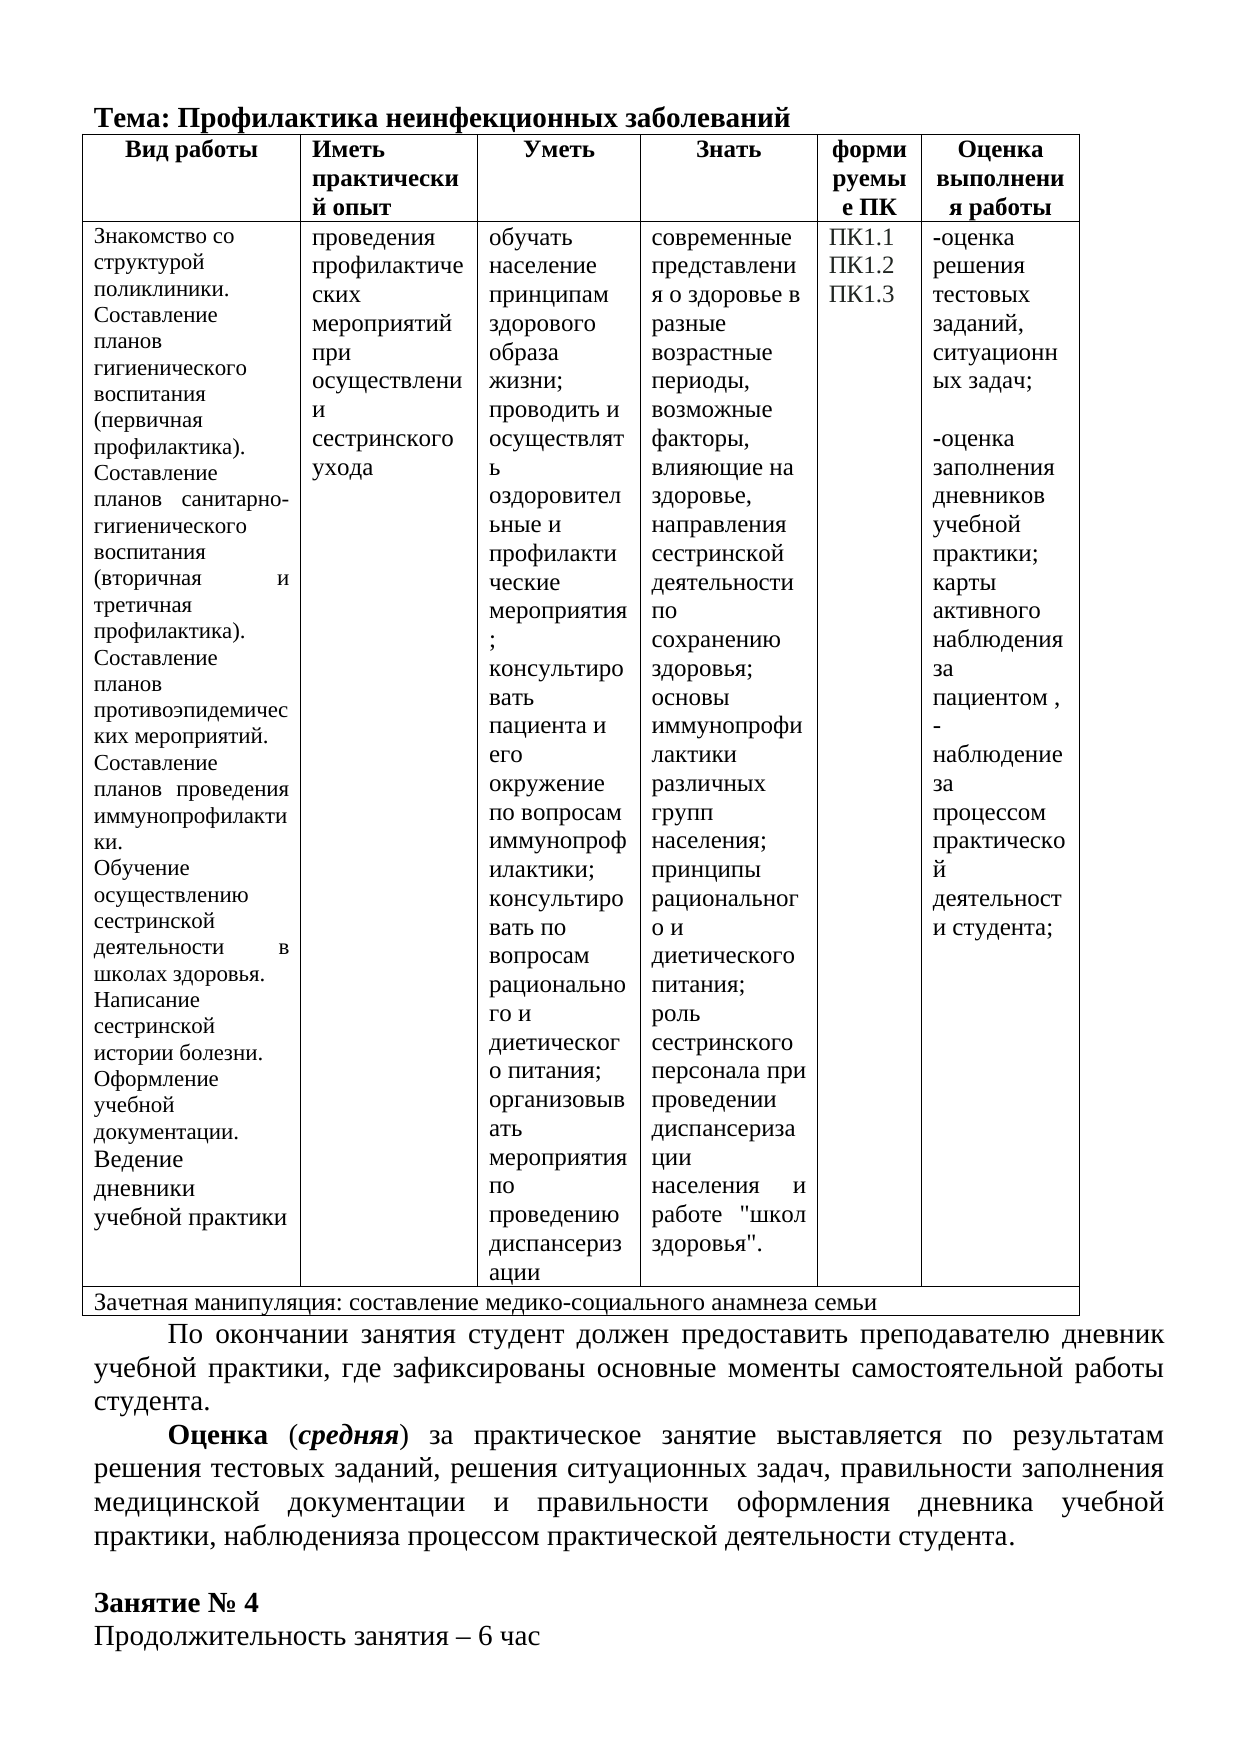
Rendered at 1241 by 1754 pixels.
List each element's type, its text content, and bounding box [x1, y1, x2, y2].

table_header Уметь [478, 135, 640, 221]
text Занятие № 4 [94, 1585, 1165, 1618]
table_cell ПК1.1 ПК1.2 ПК1.3 [818, 222, 921, 1286]
table_cell проведения профилактических мероприятий при осуществлении сестринского ухода [301, 222, 477, 1286]
table_header Вид работы [83, 135, 300, 221]
text Оценка (средняя) за практическое занятие выставляется по результатам решения тестовых заданий, решения ситуационных задач, правильности заполнения медицинской документации и правильности оформления дневника учебной практики, наблюденияза процессом практической деятельности студента. [94, 1417, 1165, 1551]
text Тема: Профилактика неинфекционных заболеваний [94, 100, 1165, 133]
text По окончании занятия студент должен предоставить преподавателю дневник учебной практики, где зафиксированы основные моменты самостоятельной работы студента. [94, 1316, 1165, 1417]
table_cell -оценка решения тестовых заданий, ситуационных задач; -оценка заполнения дневников учебной практики; карты активного наблюдения за пациентом , - наблюдение за процессом практической деятельности студента; [922, 222, 1079, 1286]
text Продолжительность занятия – 6 час [94, 1618, 1165, 1652]
table_header Иметь практический опыт [301, 135, 477, 221]
table_cell Зачетная манипуляция: составление медико-социального анамнеза семьи [83, 1287, 1079, 1315]
table_header формируемые ПК [818, 135, 921, 221]
table_header Оценка выполнения работы [922, 135, 1079, 221]
table_header Знать [641, 135, 817, 221]
